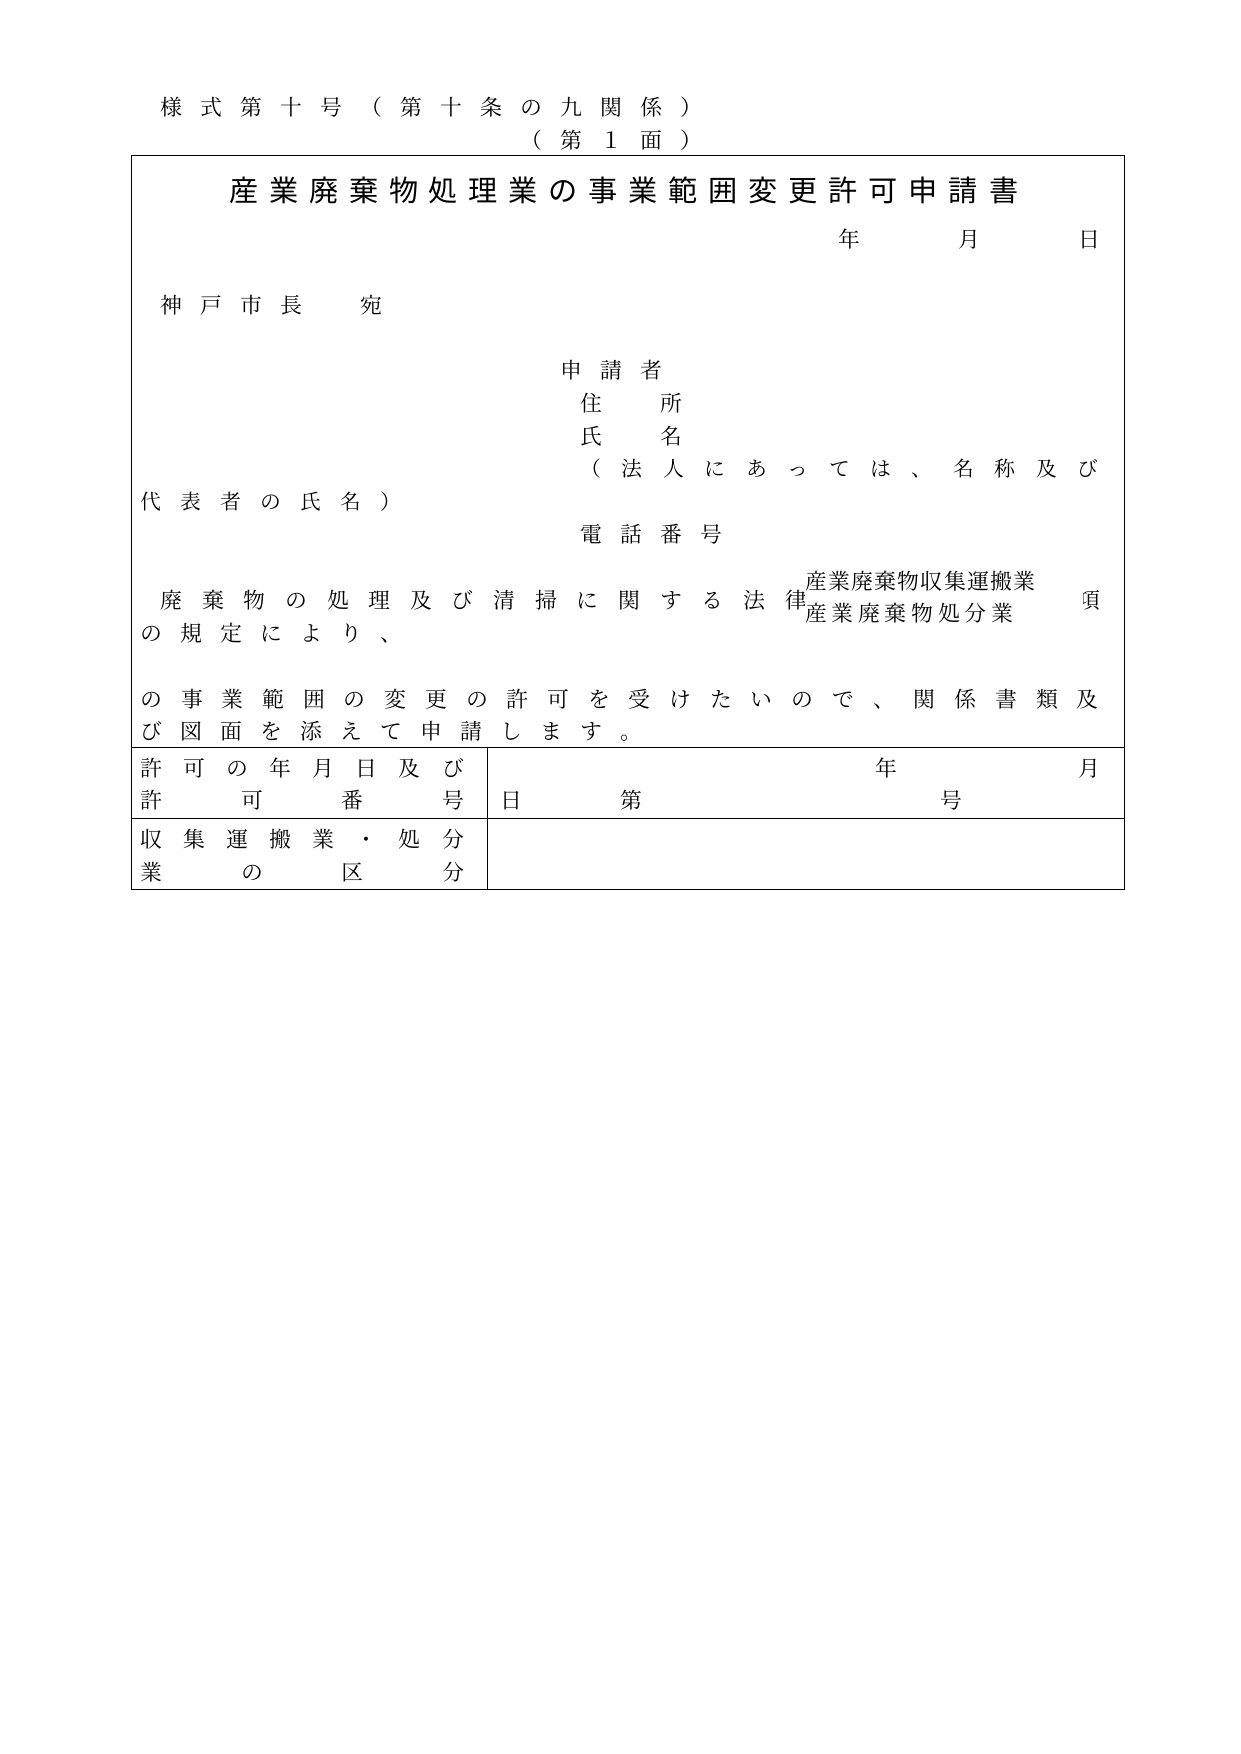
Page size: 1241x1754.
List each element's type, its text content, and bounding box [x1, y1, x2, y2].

text （第１面） [120, 122, 1120, 155]
table_cell 年 月 日 第 号 [488, 748, 1124, 818]
table_header 産業廃棄物処理業の事業範囲変更許可申請書 年 月 日 神戸市長 宛 申請者 住 所 氏 名 （法人にあっては、名称及び代表者の氏名） 電話番号 廃棄物の処理及び清掃に関する法律第14条の2第1項の規定により、 の事業範囲の変更の許可を受けたいので、関係書類及び図面を添えて申請します。 [132, 156, 1124, 747]
text 様式第十号（第十条の九関係） [120, 89, 1120, 122]
table_cell [488, 819, 1124, 889]
table_cell 許可の年月日及び許可番号 [132, 748, 487, 818]
table_cell 収集運搬業・処分業の区分 [132, 819, 487, 889]
